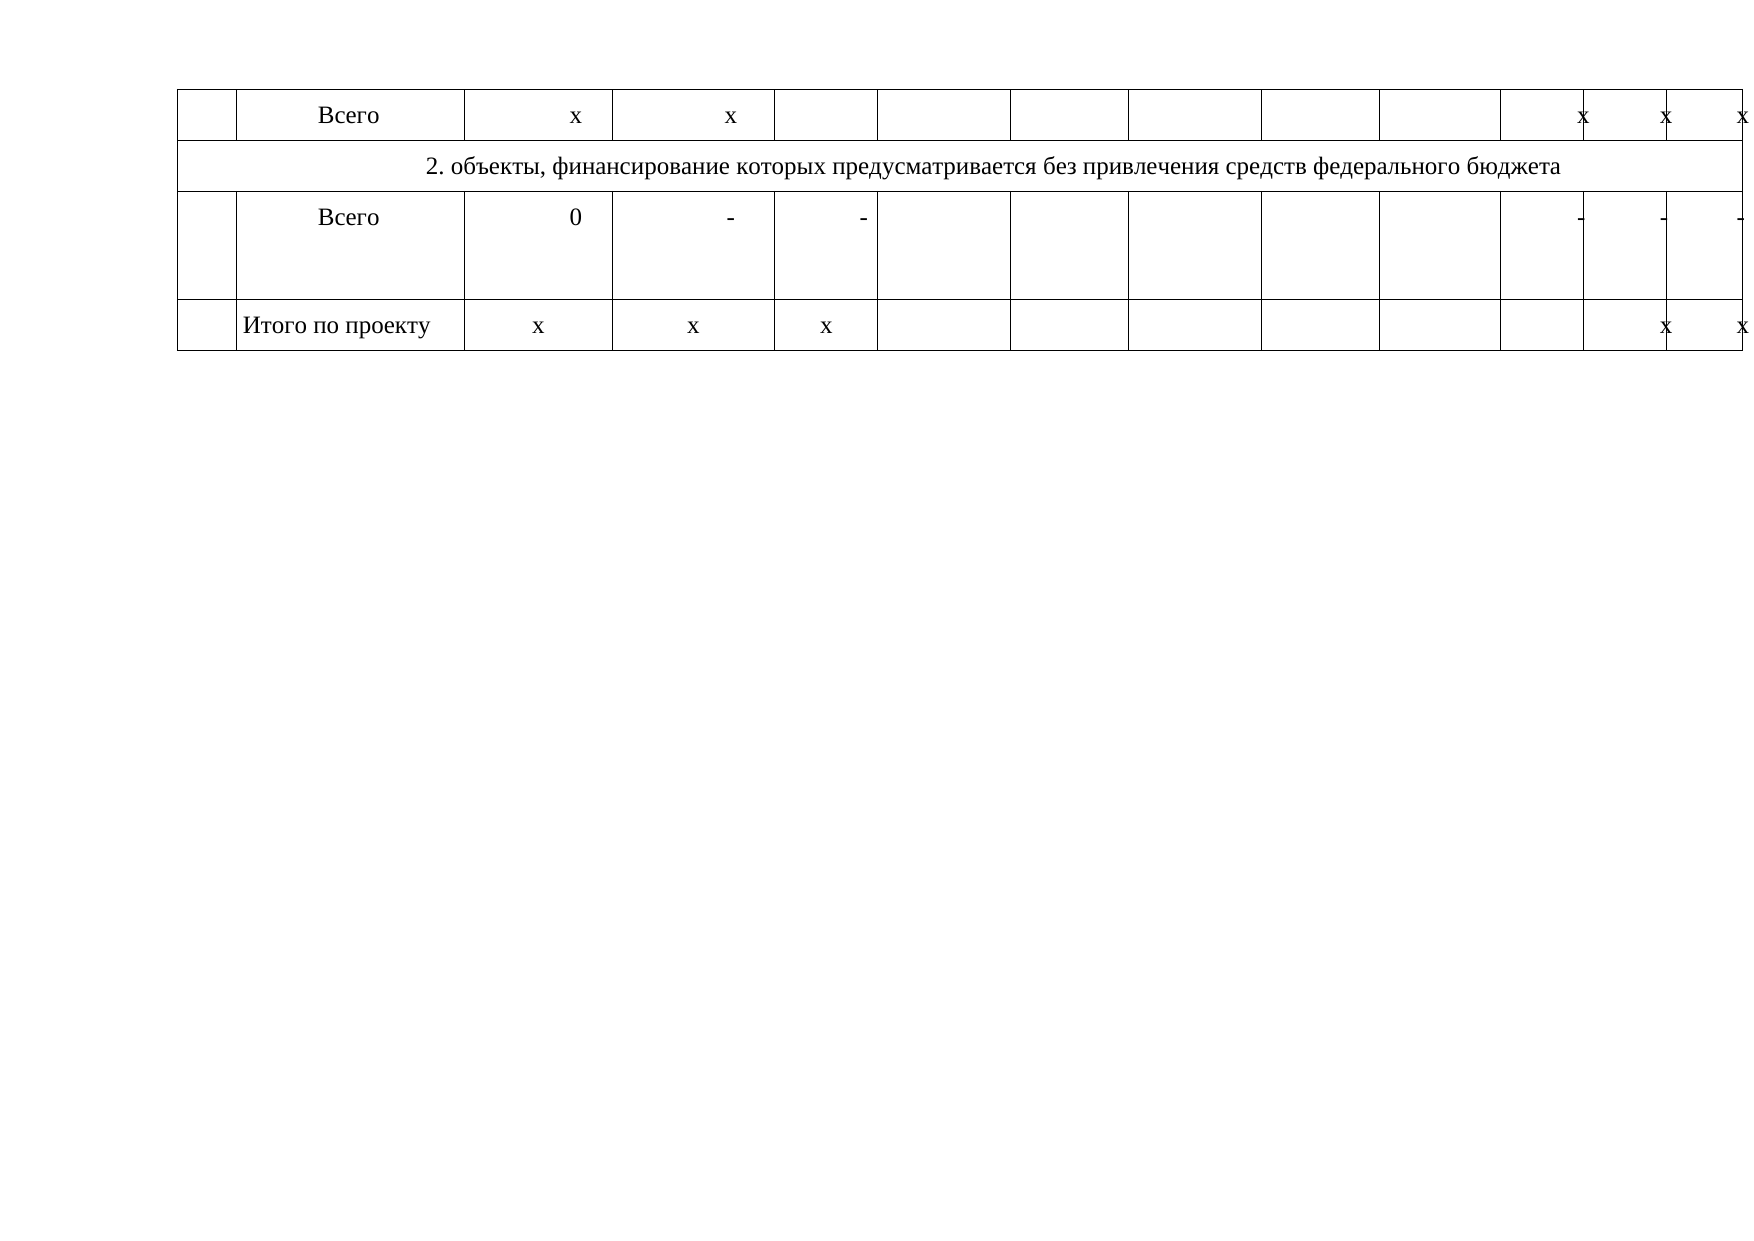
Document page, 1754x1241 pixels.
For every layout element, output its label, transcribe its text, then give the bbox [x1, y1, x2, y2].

table_cell Итого по проекту [237, 300, 464, 350]
table_cell [775, 90, 877, 140]
table_cell 2. объекты, финансирование которых предусматривается без привлечения средств федерального бюджета [178, 141, 1742, 191]
table_cell [1262, 90, 1379, 140]
table_cell Всего [237, 90, 464, 140]
table_cell [178, 90, 236, 140]
table_cell [1501, 300, 1583, 350]
table_cell [1129, 90, 1261, 140]
table_cell - [775, 192, 877, 299]
table_cell [1262, 300, 1379, 350]
table_cell [1129, 192, 1261, 299]
table_cell x [1584, 90, 1666, 140]
table_cell x [1667, 300, 1742, 350]
table_cell [178, 192, 236, 299]
table_cell [1380, 90, 1500, 140]
table_cell [1262, 192, 1379, 299]
table_cell x [613, 300, 774, 350]
table_cell - [1501, 192, 1583, 299]
table_cell x [1501, 90, 1583, 140]
table_cell [1011, 90, 1128, 140]
table_cell x [465, 90, 612, 140]
table_cell [878, 300, 1010, 350]
table_cell [1380, 300, 1500, 350]
table_cell [178, 300, 236, 350]
table_cell [1011, 300, 1128, 350]
table_cell [1380, 192, 1500, 299]
table_cell - [1584, 192, 1666, 299]
table_cell Всего [237, 192, 464, 299]
table_cell x [1584, 300, 1666, 350]
table_cell 0 [465, 192, 612, 299]
table_cell x [1667, 90, 1742, 140]
table_cell - [613, 192, 774, 299]
table_cell [878, 90, 1010, 140]
table_cell [878, 192, 1010, 299]
table_cell [1129, 300, 1261, 350]
table_cell x [775, 300, 877, 350]
table_cell x [613, 90, 774, 140]
table_cell [1011, 192, 1128, 299]
table_cell x [465, 300, 612, 350]
table_cell - [1667, 192, 1742, 299]
